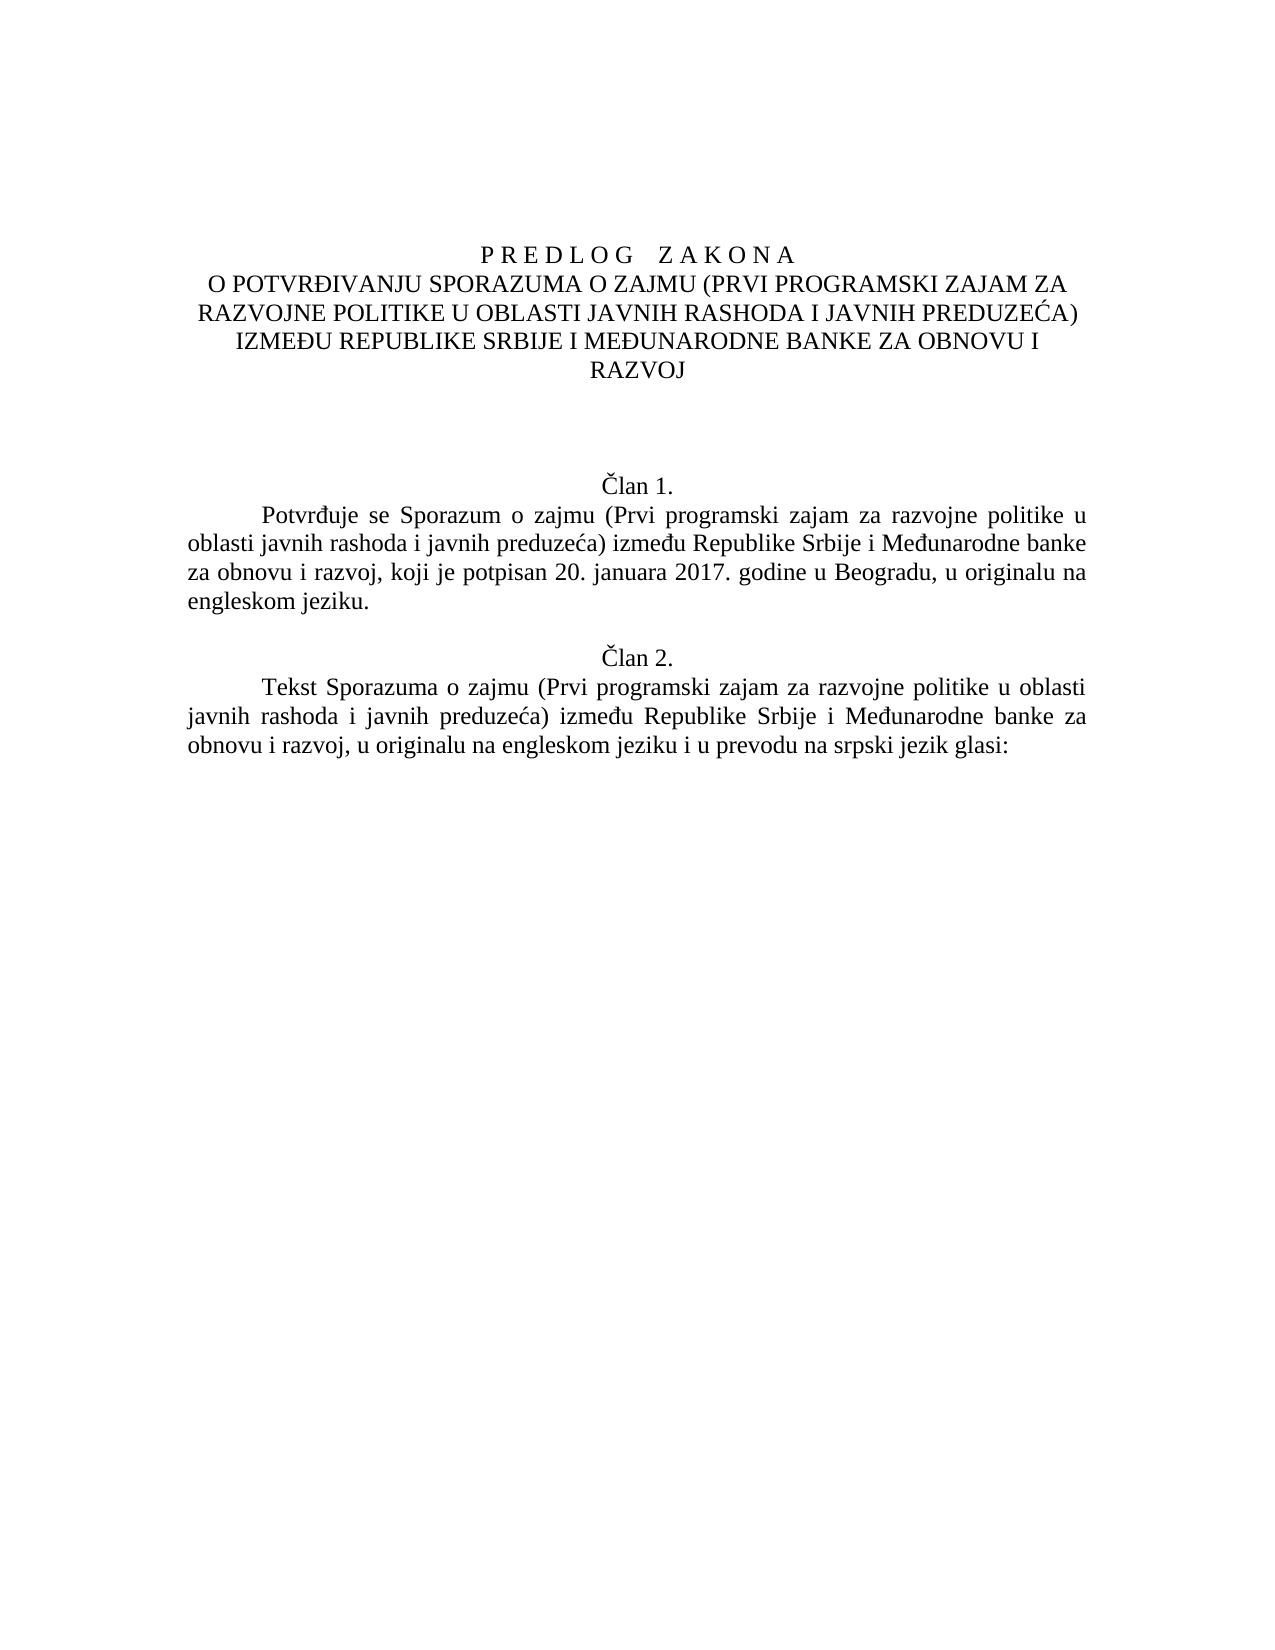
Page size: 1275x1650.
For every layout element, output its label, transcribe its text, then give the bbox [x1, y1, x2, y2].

text Član 2. [187, 643, 1087, 672]
text Tekst Sporazuma o zajmu (Prvi programski zajam za razvojne politike u oblasti javnih rashoda i javnih preduzeća) između Republike Srbije i Međunarodne banke za obnovu i razvoj, u originalu na engleskom jeziku i u prevodu na srpski jezik glasi: [187, 672, 1087, 758]
text Potvrđuje se Sporazum o zajmu (Prvi programski zajam za razvojne politike u oblasti javnih rashoda i javnih preduzeća) između Republike Srbije i Međunarodne banke za obnovu i razvoj, koji je potpisan 20. januara 2017. godine u Beogradu, u originalu na engleskom jeziku. [187, 500, 1087, 615]
text O POTVRĐIVANJU SPORAZUMA O ZAJMU (PRVI PROGRAMSKI ZAJAM ZA RAZVOJNE POLITIKE U OBLASTI JAVNIH RASHODA I JAVNIH PREDUZEĆA) IZMEĐU REPUBLIKE SRBIJE I MEĐUNARODNE BANKE ZA OBNOVU I RAZVOJ [187, 269, 1087, 384]
text P R E D L O G Z A K O N A [187, 240, 1087, 269]
text Član 1. [187, 471, 1087, 500]
